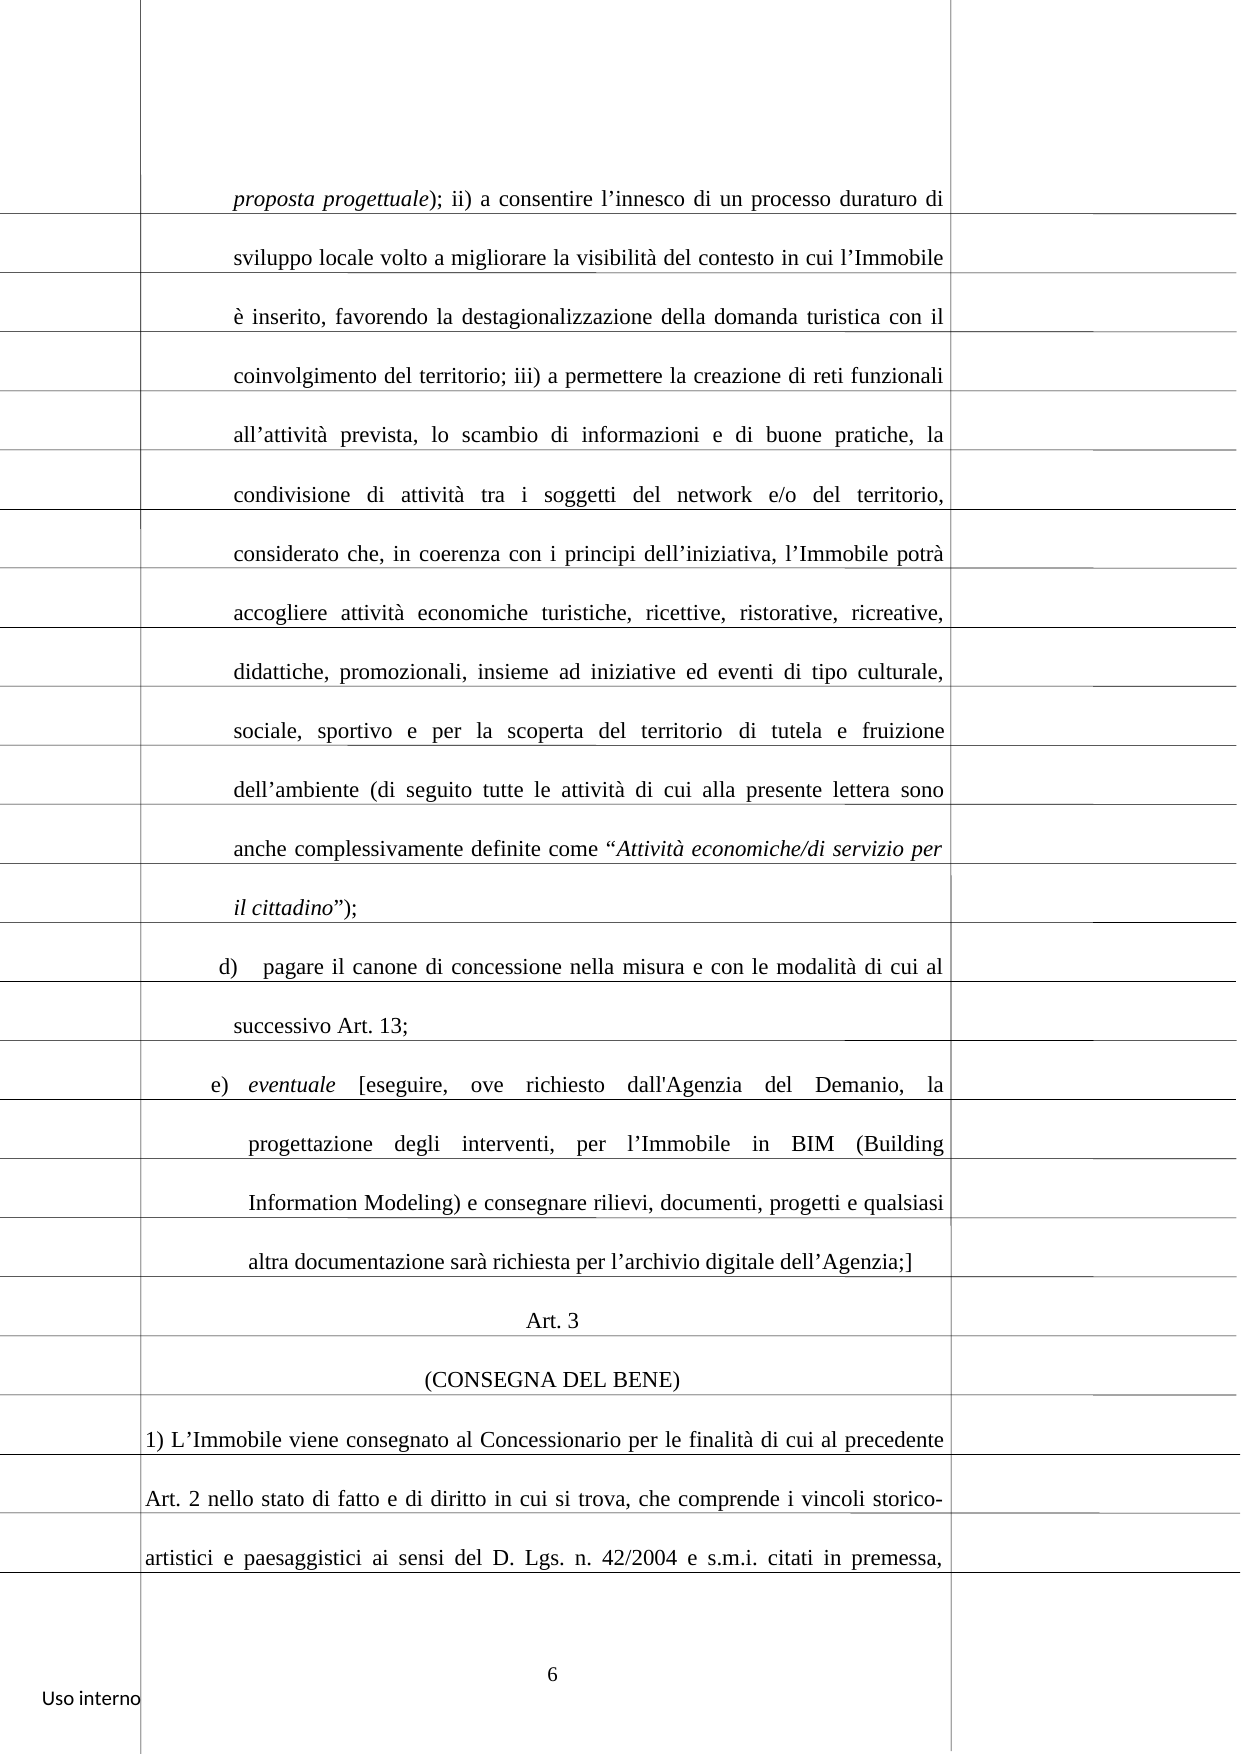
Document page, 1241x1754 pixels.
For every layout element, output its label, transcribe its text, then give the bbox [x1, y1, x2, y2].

list eventuale [eseguire, ove richiesto dall'Agenzia del Demanio, la progettazione degli interventi, per l’Immobile in BIM (Building Information Modeling) e consegnare rilievi, documenti, progetti e qualsiasi altra documentazione sarà richiesta per l’archivio digitale dell’Agenzia;] [211, 1045, 945, 1282]
text Art. 3 [159, 1282, 945, 1341]
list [145, 1400, 945, 1577]
text (CONSEGNA DEL BENE) [159, 1341, 945, 1400]
list pagare il canone di concessione nella misura e con le modalità di cui al successivo Art. 13; [218, 927, 945, 1045]
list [218, 159, 945, 927]
